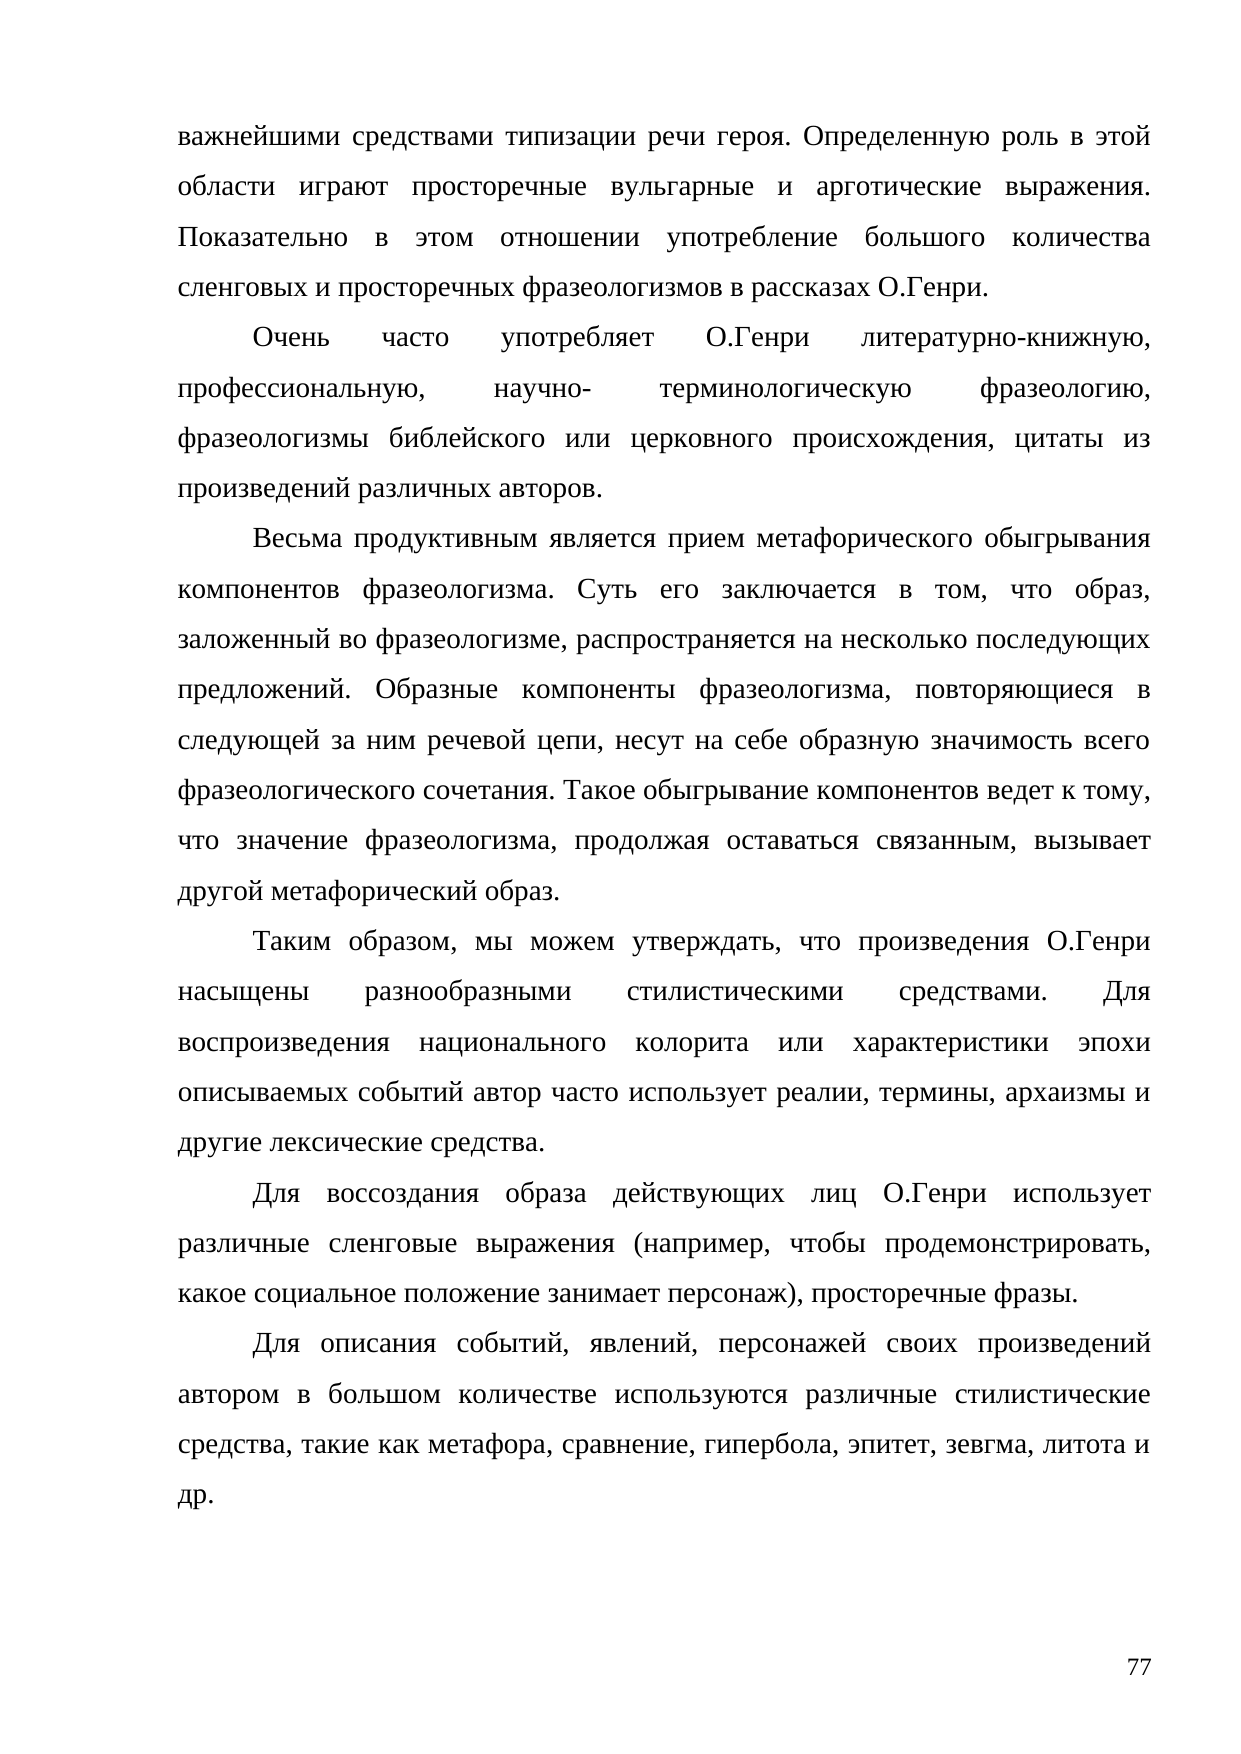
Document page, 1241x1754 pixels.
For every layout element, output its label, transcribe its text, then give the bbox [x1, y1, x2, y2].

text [177, 118, 1152, 303]
text Для воссоздания образа действующих лиц О.Генри использует различные сленговые выражения (например, чтобы продемонстрировать, какое социальное положение занимает персонаж), просторечные фразы. [178, 1175, 1152, 1309]
text Для описания событий, явлений, персонажей своих произведений автором в большом количестве используются различные стилистические средства, такие как метафора, сравнение, гипербола, эпитет, зевгма, литота и др. [178, 1326, 1152, 1510]
text Весьма продуктивным является прием метафорического обыгрывания компонентов фразеологизма. Суть его заключается в том, что образ, заложенный во фразеологизме, распространяется на несколько последующих предложений. Образные компоненты фразеологизма, повторяющиеся в следующей за ним речевой цепи, несут на себе образную значимость всего фразеологического сочетания. Такое обыгрывание компонентов ведет к тому, что значение фразеологизма, продолжая оставаться связанным, вызывает другой метафорический образ. [177, 521, 1152, 906]
text Очень часто употребляет О.Генри литературно-книжную, профессиональную, научно- терминологическую фразеологию, фразеологизмы библейского или церковного происхождения, цитаты из произведений различных авторов. [177, 319, 1152, 504]
text Таким образом, мы можем утверждать, что произведения О.Генри насыщены разнообразными стилистическими средствами. Для воспроизведения национального колорита или характеристики эпохи описываемых событий автор часто использует реалии, термины, архаизмы и другие лексические средства. [178, 923, 1152, 1158]
